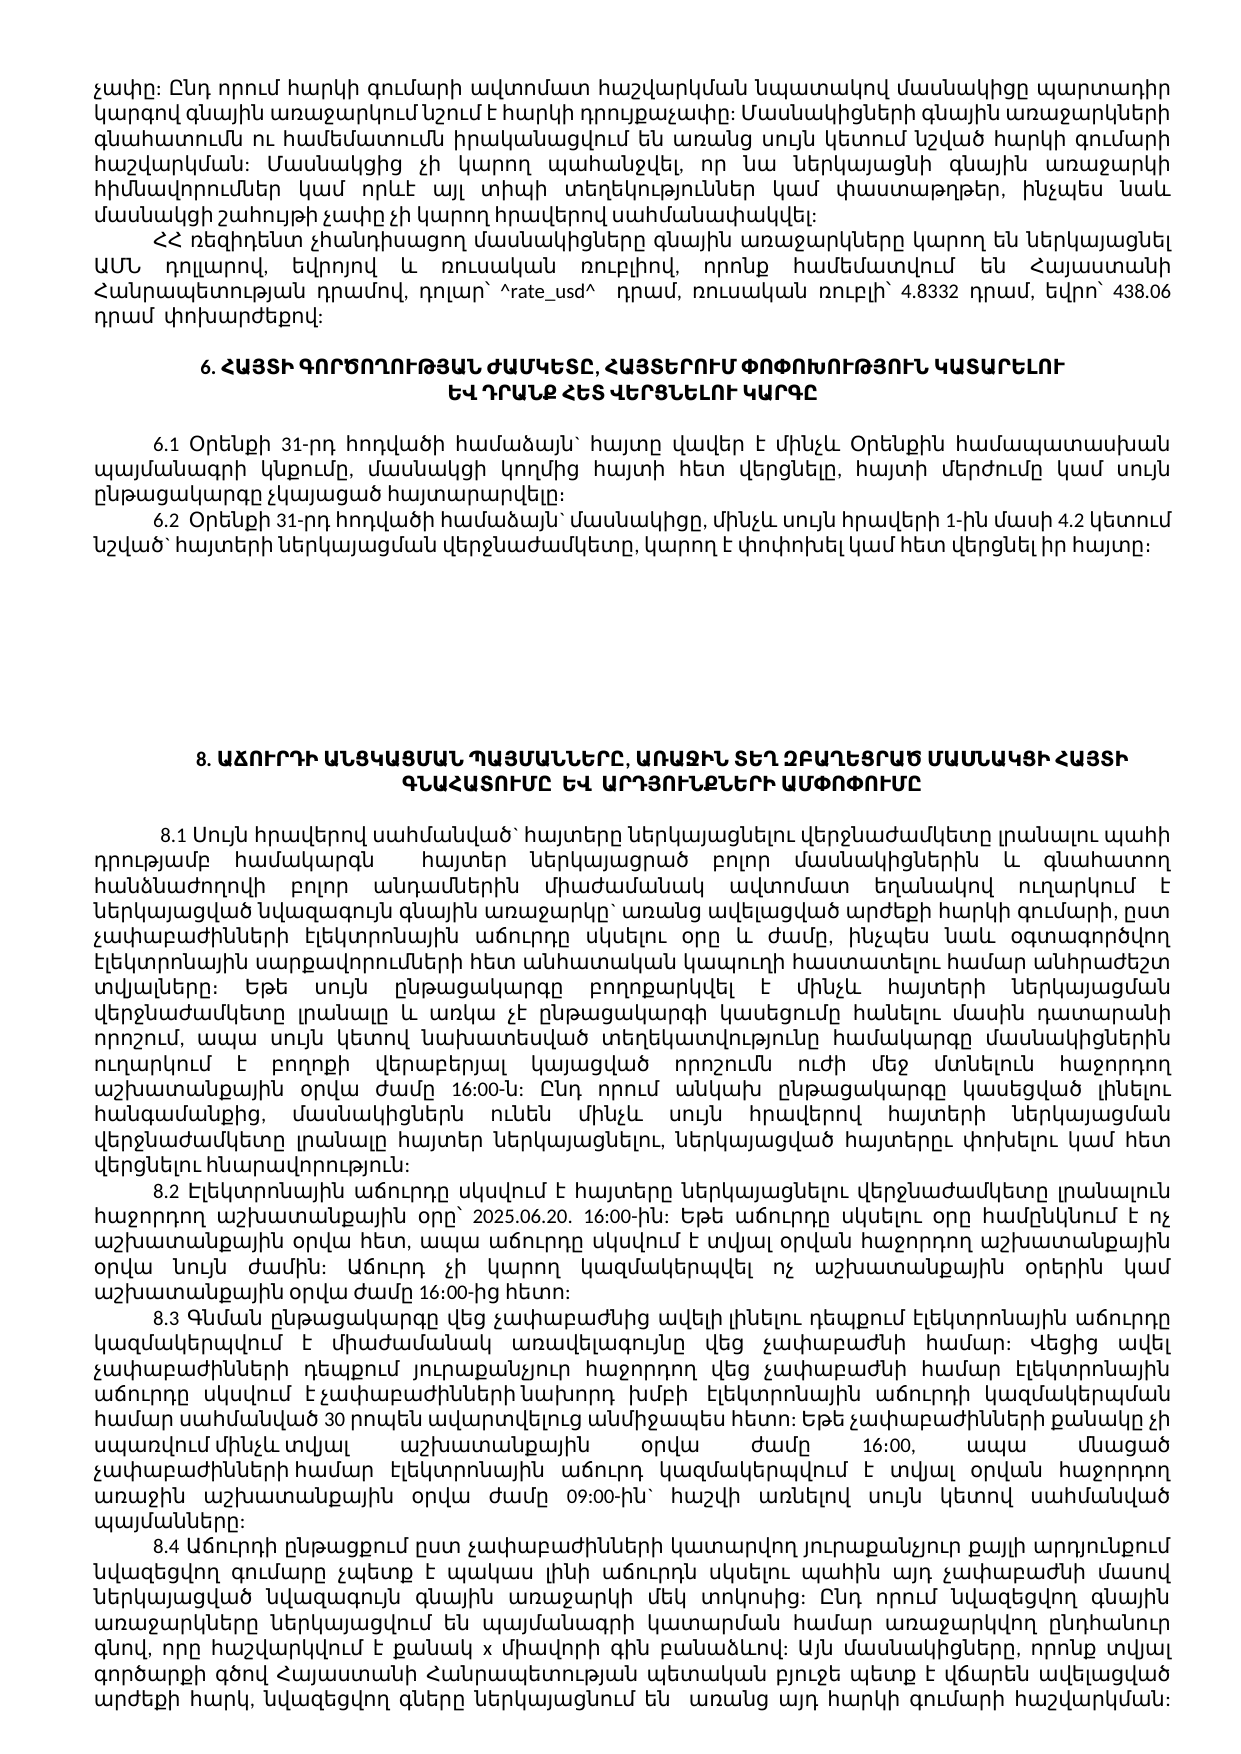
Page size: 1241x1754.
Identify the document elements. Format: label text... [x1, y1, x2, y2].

text 6.1 Օրենքի 31-րդ հոդվածի համաձայն` հայտը վավեր է մինչև Օրենքին համապատասխան պայմանագրի կնքումը, մասնակցի կողմից հայտի հետ վերցնելը, հայտի մերժումը կամ սույն ընթացակարգը չկայացած հայտարարվելը։ [94, 431, 1171, 507]
text ԵՎ ԴՐԱՆՔ ՀԵՏ ՎԵՐՑՆԵԼՈՒ ԿԱՐԳԸ [94, 380, 1171, 405]
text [94, 75, 1171, 227]
text 6. ՀԱՅՏԻ ԳՈՐԾՈՂՈՒԹՅԱՆ ԺԱՄԿԵՏԸ, ՀԱՅՏԵՐՈՒՄ ՓՈՓՈԽՈՒԹՅՈՒՆ ԿԱՏԱՐԵԼՈՒ [94, 354, 1171, 380]
text 8.2 Էլեկտրոնային աճուրդը սկսվում է հայտերը ներկայացնելու վերջնաժամկետը լրանալուն հաջորդող աշխատանքային օրը՝ 2025.06.20. 16:00 -ին: Եթե աճուրդը սկսելու օրը համընկնում է ոչ աշխատանքային օրվա հետ, ապա աճուրդը սկսվում է տվյալ օրվան հաջորդող աշխատանքային օրվա նույն ժամին: Աճուրդ չի կարող կազմակերպվել ոչ աշխատանքային օրերին կամ աշխատանքային օրվա ժամը 16։00-ից հետո: [94, 1178, 1171, 1305]
text ՀՀ ռեզիդենտ չհանդիսացող մասնակիցները գնային առաջարկները կարող են ներկայացնել ԱՄՆ դոլլարով, եվրոյով և ռուսական ռուբլիով, որոնք համեմատվում են Հայաստանի Հանրապետության դրամով, դոլար՝ ^rate_usd^ դրամ, ռուսական ռուբլի՝ 4.8332 դրամ, եվրո՝ 438.06 դրամ փոխարժեքով: [94, 227, 1171, 329]
text 8.1 Սույն հրավերով սահմանված` հայտերը ներկայացնելու վերջնաժամկետը լրանալու պահի դրությամբ համակարգն հայտեր ներկայացրած բոլոր մասնակիցներին և գնահատող հանձնաժողովի բոլոր անդամներին միաժամանակ ավտոմատ եղանակով ուղարկում է ներկայացված նվազագույն գնային առաջարկը` առանց ավելացված արժեքի հարկի գումարի, ըստ չափաբաժինների էլեկտրոնային աճուրդը սկսելու օրը և ժամը, ինչպես նաև օգտագործվող էլեկտրոնային սարքավորումների հետ անհատական կապուղի հաստատելու համար անհրաժեշտ տվյալները։ Եթե սույն ընթացակարգը բողոքարկվել է մինչև հայտերի ներկայացման վերջնաժամկետը լրանալը և առկա չէ ընթացակարգի կասեցումը հանելու մասին դատարանի որոշում, ապա սույն կետով նախատեսված տեղեկատվությունը համակարգը մասնակիցներին ուղարկում է բողոքի վերաբերյալ կայացված որոշումն ուժի մեջ մտնելուն հաջորդող աշխատանքային օրվա ժամը 16:00-ն: Ընդ որում անկախ ընթացակարգը կասեցված լինելու հանգամանքից, մասնակիցներն ունեն մինչև սույն հրավերով հայտերի ներկայացման վերջնաժամկետը լրանալը հայտեր ներկայացնելու, ներկայացված հայտերըւ փոխելու կամ հետ վերցնելու հնարավորություն: [94, 822, 1171, 1178]
text ԳՆԱՀԱՏՈՒՄԸ ԵՎ ԱՐԴՅՈՒՆՔՆԵՐԻ ԱՄՓՈՓՈՒՄԸ [94, 771, 1171, 797]
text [94, 1534, 1171, 1712]
text 8.3 Գնման ընթացակարգը վեց չափաբաժնից ավելի լինելու դեպքում էլեկտրոնային աճուրդը կազմակերպվում է միաժամանակ առավելագույնը վեց չափաբաժնի համար: Վեցից ավել չափաբաժինների դեպքում յուրաքանչյուր հաջորդող վեց չափաբաժնի համար էլեկտրոնային աճուրդը սկսվում է չափաբաժինների նախորդ խմբի էլեկտրոնային աճուրդի կազմակերպման համար սահմանված 30 րոպեն ավարտվելուց անմիջապես հետո: Եթե չափաբաժինների քանակը չի սպառվում մինչև տվյալ աշխատանքային օրվա ժամը 16։00, ապա մնացած չափաբաժինների համար էլեկտրոնային աճուրդ կազմակերպվում է տվյալ օրվան հաջորդող առաջին աշխատանքային օրվա ժամը 09:00-ին` հաշվի առնելով սույն կետով սահմանված պայմանները: [94, 1305, 1171, 1534]
text 8. ԱՃՈՒՐԴԻ ԱՆՑԿԱՑՄԱՆ ՊԱՅՄԱՆՆԵՐԸ, ԱՌԱՋԻՆ ՏԵՂ ԶԲԱՂԵՑՐԱԾ ՄԱՍՆԱԿՑԻ ՀԱՅՏԻ [94, 746, 1171, 771]
text 6.2 Օրենքի 31-րդ հոդվածի համաձայն` մասնակիցը, մինչև սույն հրավերի 1-ին մասի 4.2 կետում նշված` հայտերի ներկայացման վերջնաժամկետը, կարող է փոփոխել կամ հետ վերցնել իր հայտը։ [94, 507, 1171, 558]
